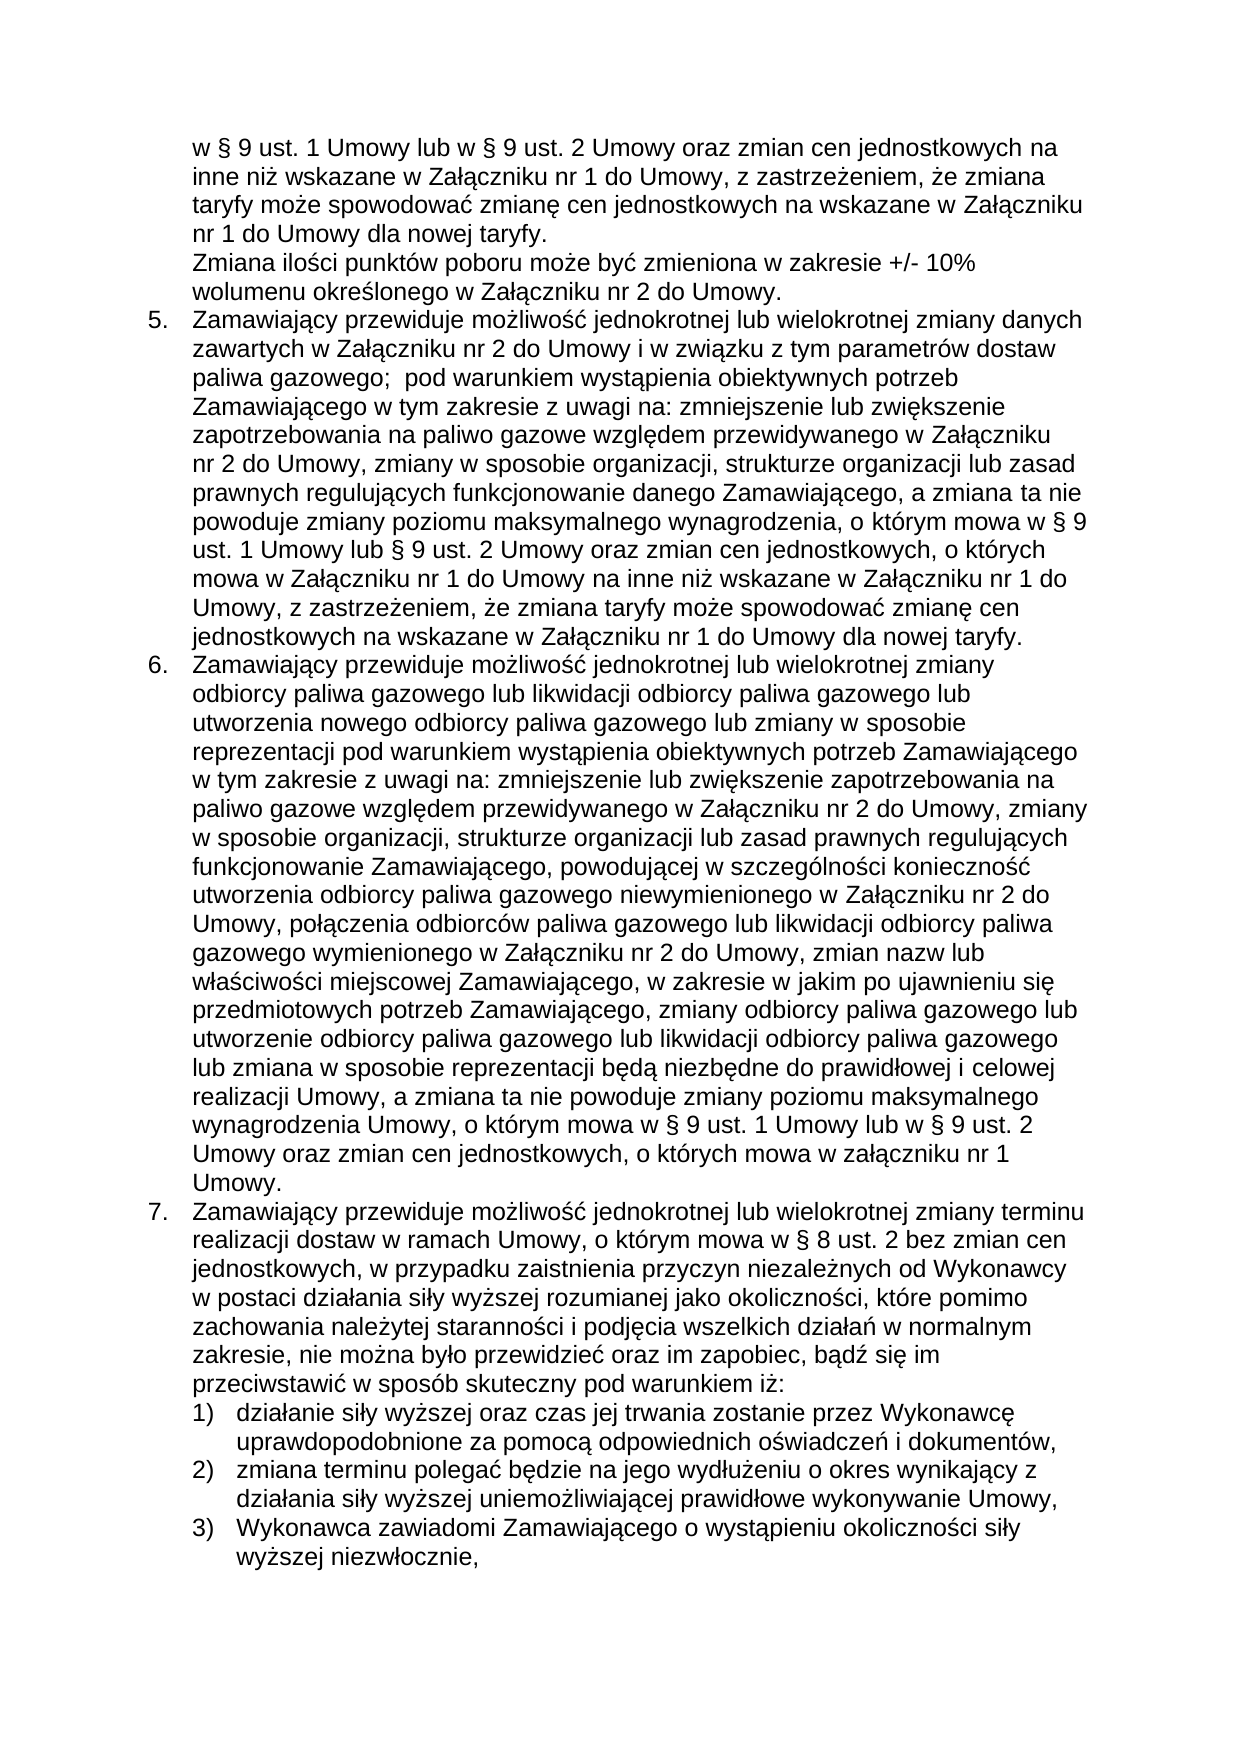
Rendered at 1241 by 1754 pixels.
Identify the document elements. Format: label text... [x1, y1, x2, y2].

list działanie siły wyższej oraz czas jej trwania zostanie przez Wykonawcę uprawdopodobnione za pomocą odpowiednich oświadczeń i dokumentów, [192, 1398, 1093, 1455]
list Zamawiający przewiduje możliwość jednokrotnej lub wielokrotnej zmiany danych zawartych w Załączniku nr 2 do Umowy i w związku z tym parametrów dostaw paliwa gazowego; pod warunkiem wystąpienia obiektywnych potrzeb Zamawiającego w tym zakresie z uwagi na: zmniejszenie lub zwiększenie zapotrzebowania na paliwo gazowe względem przewidywanego w Załączniku nr 2 do Umowy, zmiany w sposobie organizacji, strukturze organizacji lub zasad prawnych regulujących funkcjonowanie danego Zamawiającego, a zmiana ta nie powoduje zmiany poziomu maksymalnego wynagrodzenia, o którym mowa w § 9 ust. 1 Umowy lub § 9 ust. 2 Umowy oraz zmian cen jednostkowych, o których mowa w Załączniku nr 1 do Umowy na inne niż wskazane w Załączniku nr 1 do Umowy, z zastrzeżeniem, że zmiana taryfy może spowodować zmianę cen jednostkowych na wskazane w Załączniku nr 1 do Umowy dla nowej taryfy. [148, 305, 1093, 650]
list Zamawiający przewiduje możliwość jednokrotnej lub wielokrotnej zmiany terminu realizacji dostaw w ramach Umowy, o którym mowa w § 8 ust. 2 bez zmian cen jednostkowych, w przypadku zaistnienia przyczyn niezależnych od Wykonawcy w postaci działania siły wyższej rozumianej jako okoliczności, które pomimo zachowania należytej staranności i podjęcia wszelkich działań w normalnym zakresie, nie można było przewidzieć oraz im zapobiec, bądź się im przeciwstawić w sposób skuteczny pod warunkiem iż: [148, 1197, 1093, 1398]
list Wykonawca zawiadomi Zamawiającego o wystąpieniu okoliczności siły wyższej niezwłocznie, [192, 1513, 1093, 1570]
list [148, 133, 1093, 248]
text Zmiana ilości punktów poboru może być zmieniona w zakresie +/- 10% wolumenu określonego w Załączniku nr 2 do Umowy. [192, 248, 1093, 305]
list zmiana terminu polegać będzie na jego wydłużeniu o okres wynikający z działania siły wyższej uniemożliwiającej prawidłowe wykonywanie Umowy, [192, 1455, 1093, 1513]
list Zamawiający przewiduje możliwość jednokrotnej lub wielokrotnej zmiany odbiorcy paliwa gazowego lub likwidacji odbiorcy paliwa gazowego lub utworzenia nowego odbiorcy paliwa gazowego lub zmiany w sposobie reprezentacji pod warunkiem wystąpienia obiektywnych potrzeb Zamawiającego w tym zakresie z uwagi na: zmniejszenie lub zwiększenie zapotrzebowania na paliwo gazowe względem przewidywanego w Załączniku nr 2 do Umowy, zmiany w sposobie organizacji, strukturze organizacji lub zasad prawnych regulujących funkcjonowanie Zamawiającego, powodującej w szczególności konieczność utworzenia odbiorcy paliwa gazowego niewymienionego w Załączniku nr 2 do Umowy, połączenia odbiorców paliwa gazowego lub likwidacji odbiorcy paliwa gazowego wymienionego w Załączniku nr 2 do Umowy, zmian nazw lub właściwości miejscowej Zamawiającego, w zakresie w jakim po ujawnieniu się przedmiotowych potrzeb Zamawiającego, zmiany odbiorcy paliwa gazowego lub utworzenie odbiorcy paliwa gazowego lub likwidacji odbiorcy paliwa gazowego lub zmiana w sposobie reprezentacji będą niezbędne do prawidłowej i celowej realizacji Umowy, a zmiana ta nie powoduje zmiany poziomu maksymalnego wynagrodzenia Umowy, o którym mowa w § 9 ust. 1 Umowy lub w § 9 ust. 2 Umowy oraz zmian cen jednostkowych, o których mowa w załączniku nr 1 Umowy. [148, 650, 1093, 1197]
